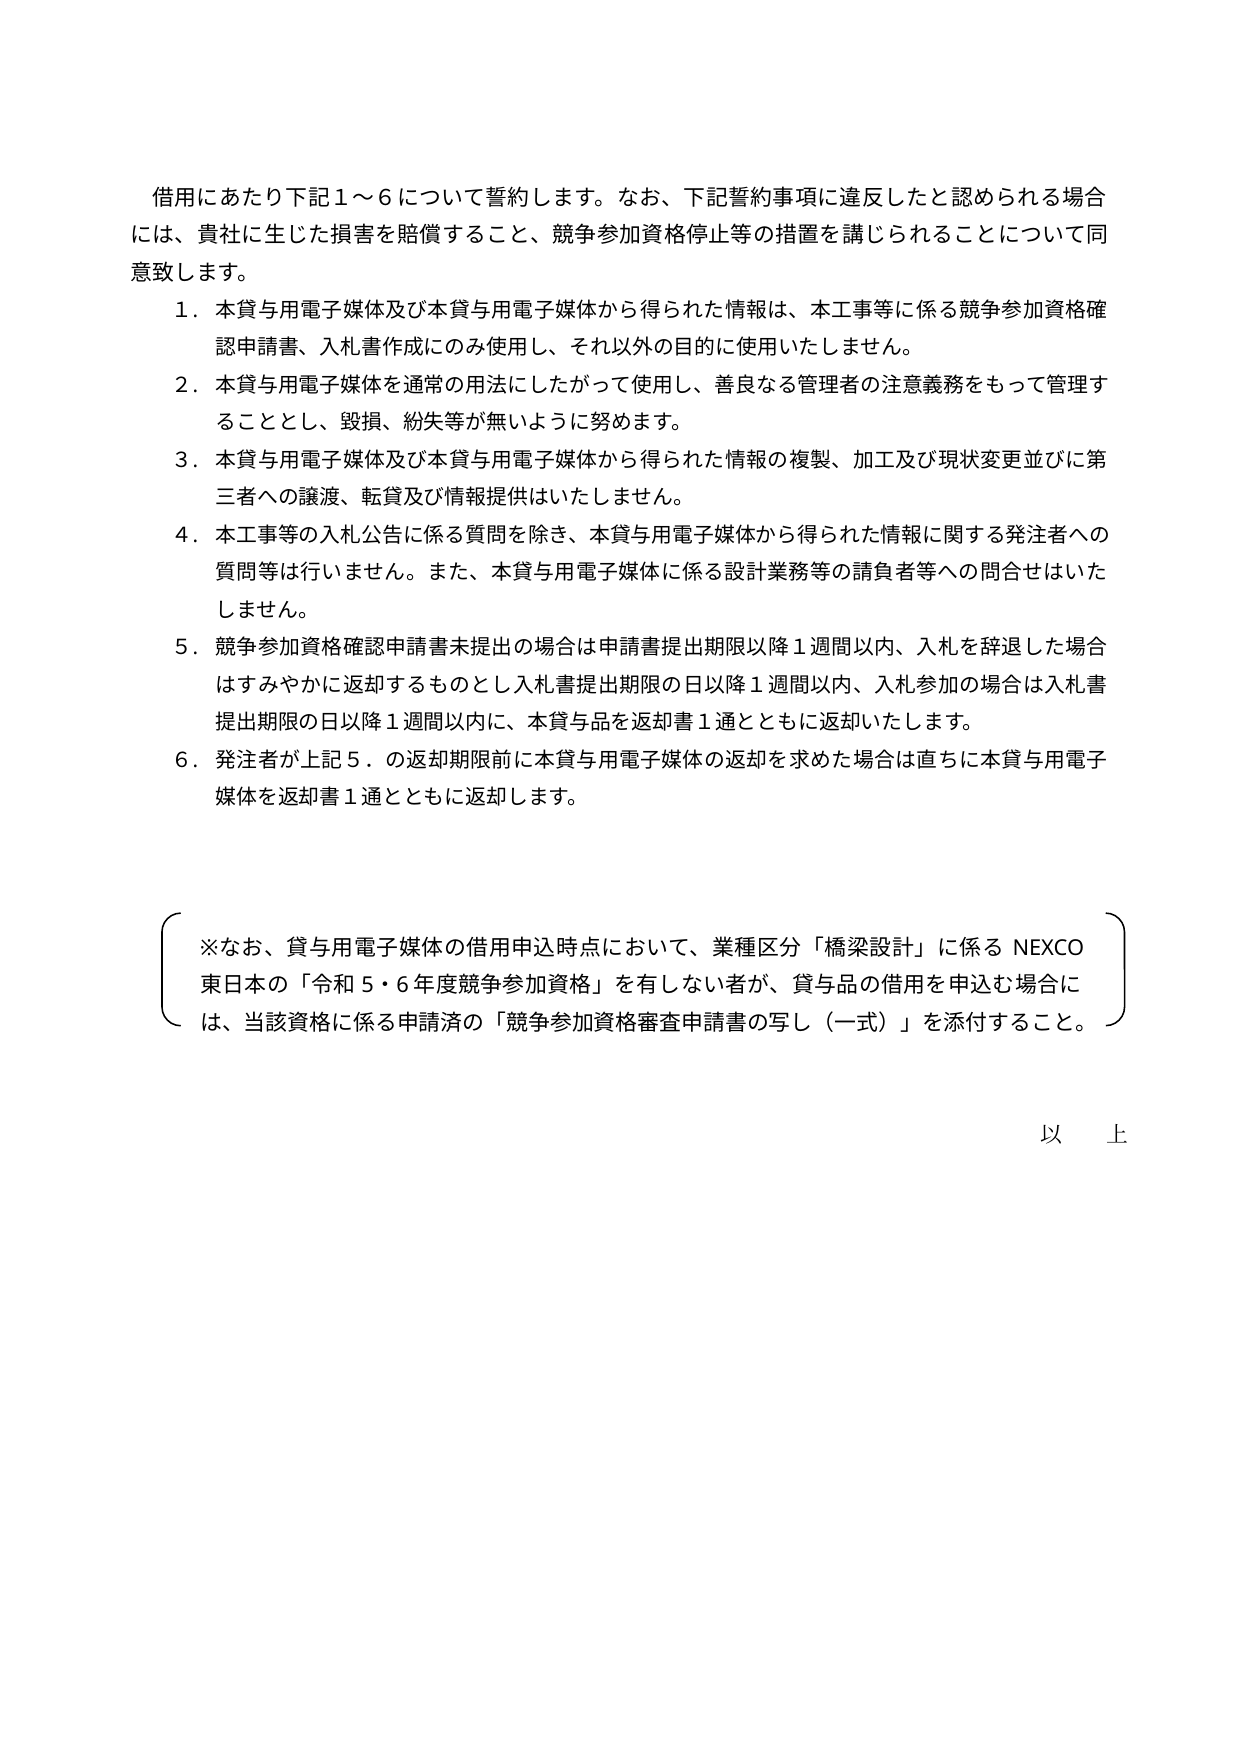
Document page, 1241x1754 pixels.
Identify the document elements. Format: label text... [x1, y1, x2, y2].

text ※なお、貸与用電子媒体の借用申込時点において、業種区分「橋梁設計」に係るNEXCO東日本の「令和5・6年度競争参加資格」を有しない者が、貸与品の借用を申込む場合には、当該資格に係る申請済の「競争参加資格審査申請書の写し（一式）」を添付すること。 [200, 927, 1084, 1039]
list 競争参加資格確認申請書未提出の場合は申請書提出期限以降１週間以内、入札を辞退した場合はすみやかに返却するものとし入札書提出期限の日以降１週間以内、入札参加の場合は入札書提出期限の日以降１週間以内に、本貸与品を返却書１通とともに返却いたします。 [172, 627, 1110, 739]
list 発注者が上記５．の返却期限前に本貸与用電子媒体の返却を求めた場合は直ちに本貸与用電子媒体を返却書１通とともに返却します。 [172, 739, 1110, 814]
list 本貸与用電子媒体を通常の用法にしたがって使用し、善良なる管理者の注意義務をもって管理することとし、毀損、紛失等が無いように努めます。 [172, 364, 1110, 439]
list 本貸与用電子媒体及び本貸与用電子媒体から得られた情報の複製、加工及び現状変更並びに第三者への譲渡、転貸及び情報提供はいたしません。 [172, 439, 1110, 514]
text 借用にあたり下記１～６について誓約します。なお、下記誓約事項に違反したと認められる場合には、貴社に生じた損害を賠償すること、競争参加資格停止等の措置を講じられることについて同意致します。 [130, 177, 1110, 289]
text 以 上 [112, 1114, 1128, 1152]
list 本工事等の入札公告に係る質問を除き、本貸与用電子媒体から得られた情報に関する発注者への質問等は行いません。また、本貸与用電子媒体に係る設計業務等の請負者等への問合せはいたしません。 [172, 514, 1110, 627]
list 本貸与用電子媒体及び本貸与用電子媒体から得られた情報は、本工事等に係る競争参加資格確認申請書、入札書作成にのみ使用し、それ以外の目的に使用いたしません。 [172, 289, 1110, 364]
